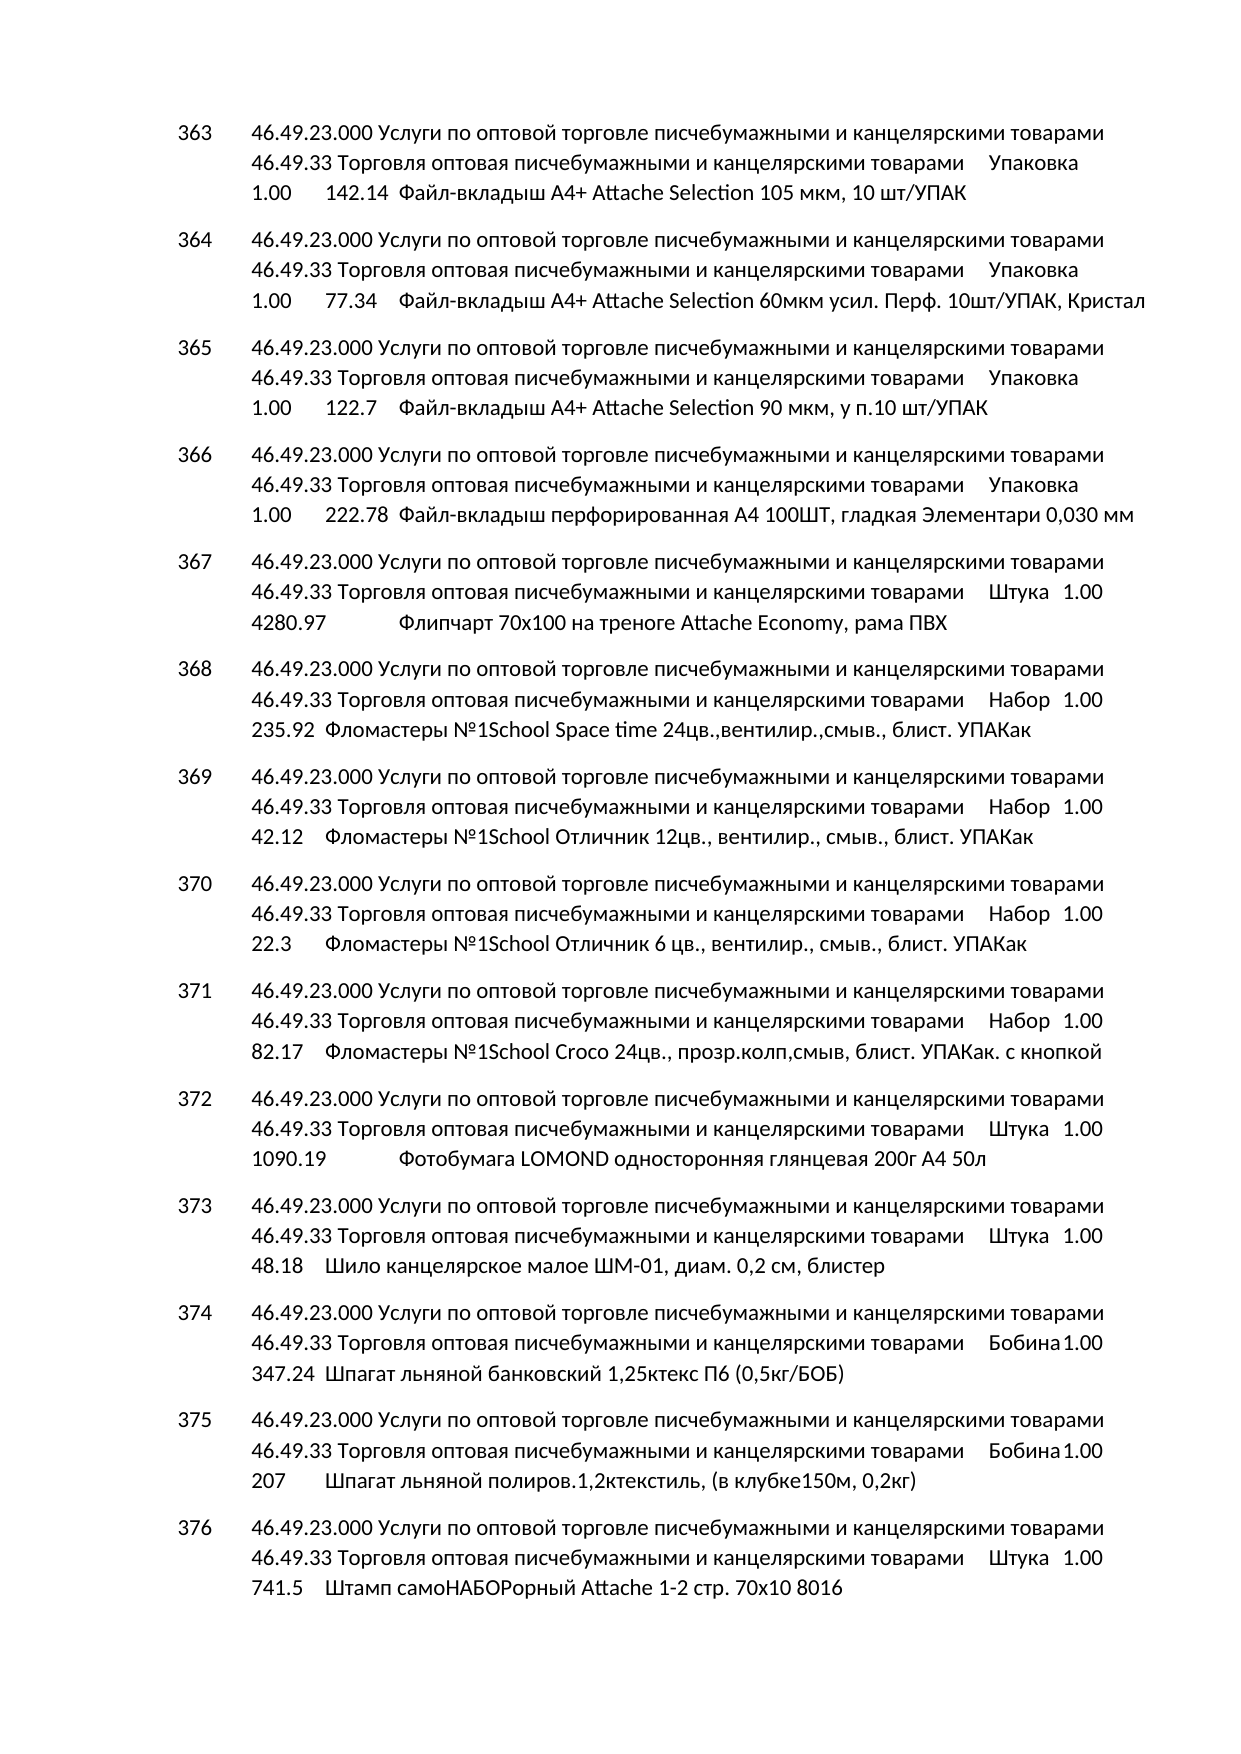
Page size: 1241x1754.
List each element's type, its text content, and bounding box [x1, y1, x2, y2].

text 375 46.49.23.000 Услуги по оптовой торговле писчебумажными и канцелярскими товарами 46.49.33 Торговля оптовая писчебумажными и канцелярскими товарами Бобина 1.00 207 Шпагат льняной полиров.1,2ктекстиль, (в клубке150м, 0,2кг) [177, 1406, 1152, 1494]
text 367 46.49.23.000 Услуги по оптовой торговле писчебумажными и канцелярскими товарами 46.49.33 Торговля оптовая писчебумажными и канцелярскими товарами Штука 1.00 4280.97 Флипчарт 70x100 на треноге Attache Economy, рама ПВХ [177, 547, 1152, 636]
text 376 46.49.23.000 Услуги по оптовой торговле писчебумажными и канцелярскими товарами 46.49.33 Торговля оптовая писчебумажными и канцелярскими товарами Штука 1.00 741.5 Штамп самоНАБОРорный Attache 1-2 стр. 70х10 8016 [177, 1513, 1152, 1601]
text 366 46.49.23.000 Услуги по оптовой торговле писчебумажными и канцелярскими товарами 46.49.33 Торговля оптовая писчебумажными и канцелярскими товарами Упаковка 1.00 222.78 Файл-вкладыш перфорированная А4 100ШТ, гладкая Элементари 0,030 мм [177, 440, 1152, 528]
text 371 46.49.23.000 Услуги по оптовой торговле писчебумажными и канцелярскими товарами 46.49.33 Торговля оптовая писчебумажными и канцелярскими товарами Набор 1.00 82.17 Фломастеры №1School Croco 24цв., прозр.колп,смыв, блист. УПАКак. c кнопкой [177, 976, 1152, 1065]
text 364 46.49.23.000 Услуги по оптовой торговле писчебумажными и канцелярскими товарами 46.49.33 Торговля оптовая писчебумажными и канцелярскими товарами Упаковка 1.00 77.34 Файл-вкладыш А4+ Attache Selection 60мкм усил. Перф. 10шт/УПАК, Кристал [177, 225, 1152, 314]
text 365 46.49.23.000 Услуги по оптовой торговле писчебумажными и канцелярскими товарами 46.49.33 Торговля оптовая писчебумажными и канцелярскими товарами Упаковка 1.00 122.7 Файл-вкладыш А4+ Attache Selection 90 мкм, у п.10 шт/УПАК [177, 333, 1152, 421]
text 374 46.49.23.000 Услуги по оптовой торговле писчебумажными и канцелярскими товарами 46.49.33 Торговля оптовая писчебумажными и канцелярскими товарами Бобина 1.00 347.24 Шпагат льняной банковский 1,25ктекс П6 (0,5кг/БОБ) [177, 1298, 1152, 1387]
text 373 46.49.23.000 Услуги по оптовой торговле писчебумажными и канцелярскими товарами 46.49.33 Торговля оптовая писчебумажными и канцелярскими товарами Штука 1.00 48.18 Шило канцелярское малое ШМ-01, диам. 0,2 см, блистер [177, 1191, 1152, 1279]
text 370 46.49.23.000 Услуги по оптовой торговле писчебумажными и канцелярскими товарами 46.49.33 Торговля оптовая писчебумажными и канцелярскими товарами Набор 1.00 22.3 Фломастеры №1School Отличник 6 цв., вентилир., смыв., блист. УПАКак [177, 869, 1152, 958]
text 372 46.49.23.000 Услуги по оптовой торговле писчебумажными и канцелярскими товарами 46.49.33 Торговля оптовая писчебумажными и канцелярскими товарами Штука 1.00 1090.19 Фотобумага LOMOND односторонняя глянцевая 200г A4 50л [177, 1084, 1152, 1172]
text 363 46.49.23.000 Услуги по оптовой торговле писчебумажными и канцелярскими товарами 46.49.33 Торговля оптовая писчебумажными и канцелярскими товарами Упаковка 1.00 142.14 Файл-вкладыш А4+ Attache Selection 105 мкм, 10 шт/УПАК [177, 118, 1152, 207]
text 368 46.49.23.000 Услуги по оптовой торговле писчебумажными и канцелярскими товарами 46.49.33 Торговля оптовая писчебумажными и канцелярскими товарами Набор 1.00 235.92 Фломастеры №1School Space time 24цв.,вентилир.,смыв., блист. УПАКак [177, 654, 1152, 743]
text 369 46.49.23.000 Услуги по оптовой торговле писчебумажными и канцелярскими товарами 46.49.33 Торговля оптовая писчебумажными и канцелярскими товарами Набор 1.00 42.12 Фломастеры №1School Отличник 12цв., вентилир., смыв., блист. УПАКак [177, 762, 1152, 850]
